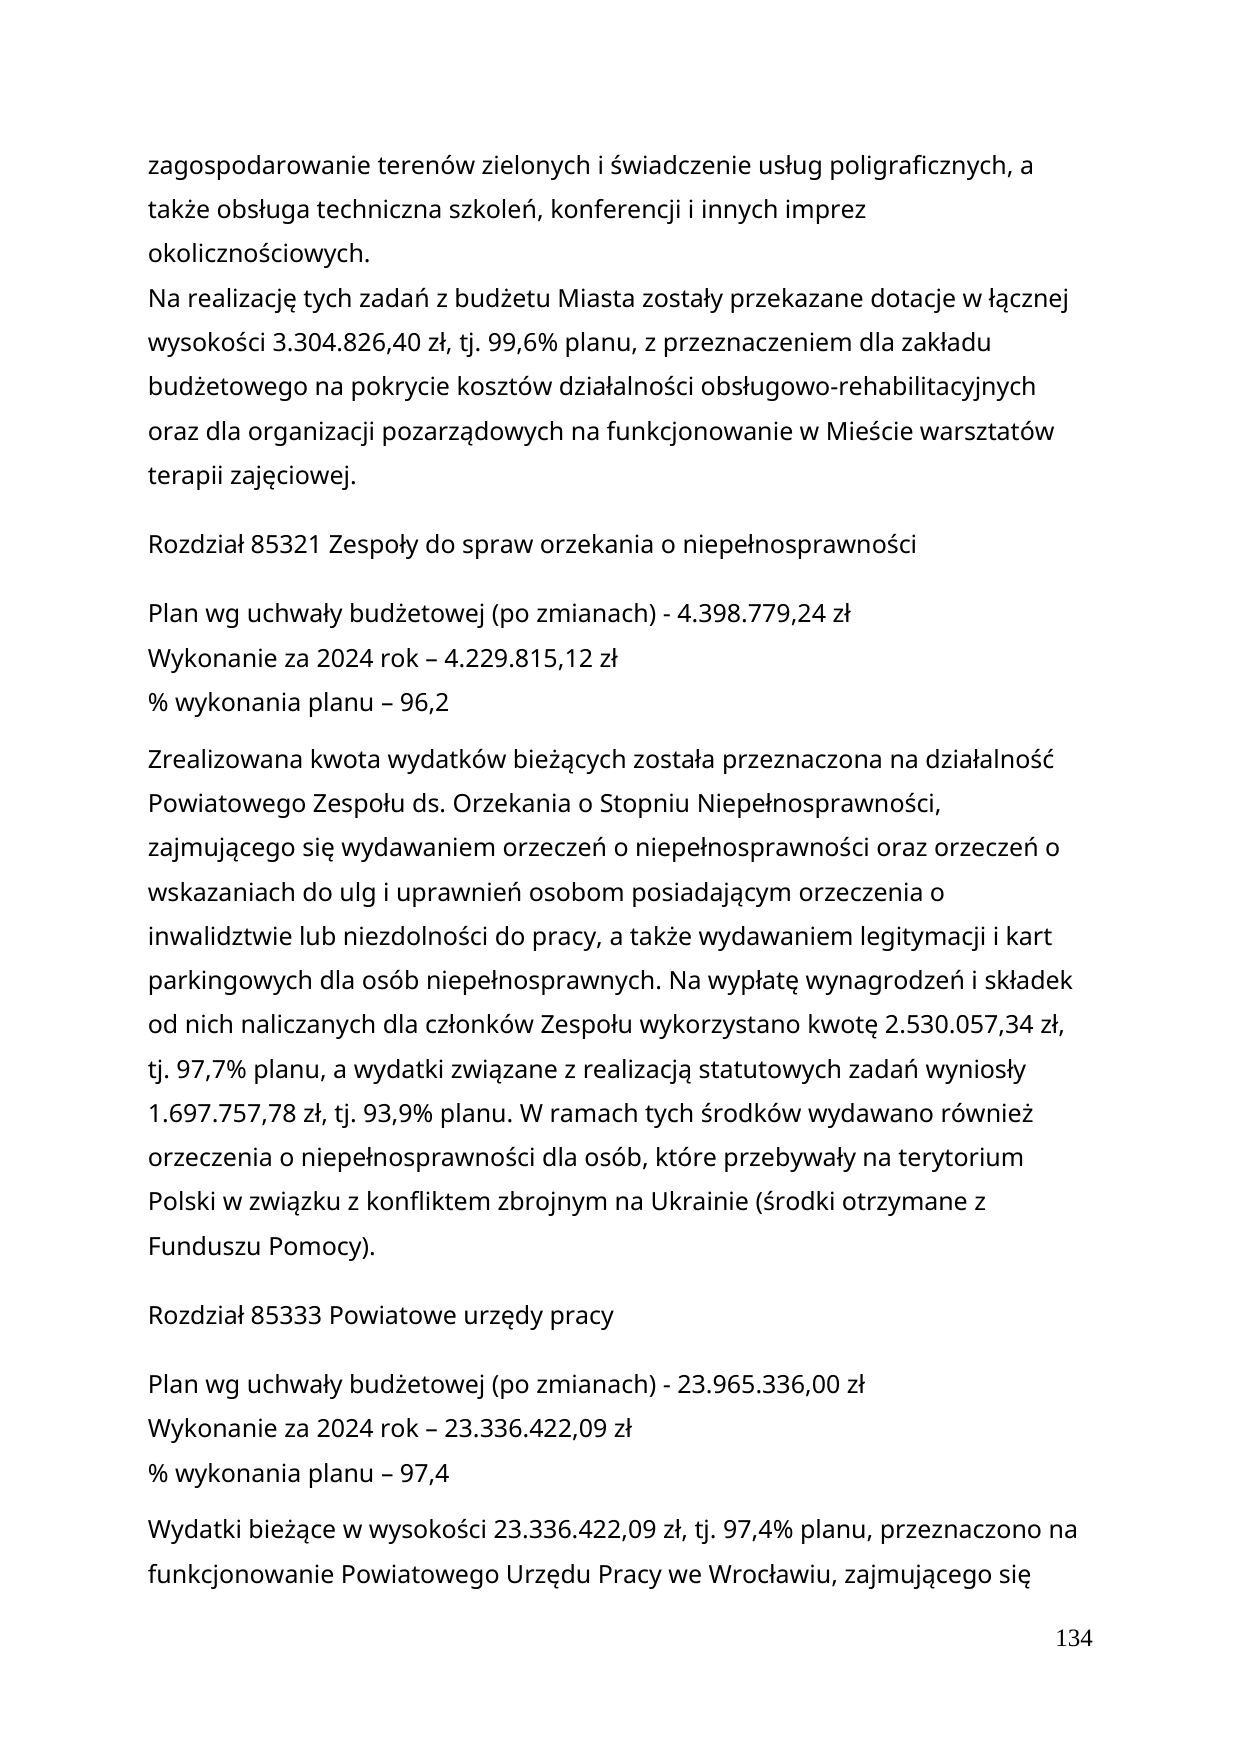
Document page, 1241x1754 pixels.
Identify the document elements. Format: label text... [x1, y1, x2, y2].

text Na realizację tych zadań z budżetu Miasta zostały przekazane dotacje w łącznej wysokości 3.304.826,40 zł, tj. 99,6% planu, z przeznaczeniem dla zakładu budżetowego na pokrycie kosztów działalności obsługowo-rehabilitacyjnych oraz dla organizacji pozarządowych na funkcjonowanie w Mieście warsztatów terapii zajęciowej. [148, 280, 1093, 492]
text Rozdział 85333 Powiatowe urzędy pracy [148, 1298, 1093, 1332]
text % wykonania planu – 96,2 [148, 684, 1093, 719]
text Plan wg uchwały budżetowej (po zmianach) - 4.398.779,24 zł [148, 596, 1093, 630]
text Plan wg uchwały budżetowej (po zmianach) - 23.965.336,00 zł [148, 1367, 1093, 1401]
text Zrealizowana kwota wydatków bieżących została przeznaczona na działalność Powiatowego Zespołu ds. Orzekania o Stopniu Niepełnosprawności, zajmującego się wydawaniem orzeczeń o niepełnosprawności oraz orzeczeń o wskazaniach do ulg i uprawnień osobom posiadającym orzeczenia o inwalidztwie lub niezdolności do pracy, a także wydawaniem legitymacji i kart parkingowych dla osób niepełnosprawnych. Na wypłatę wynagrodzeń i składek od nich naliczanych dla członków Zespołu wykorzystano kwotę 2.530.057,34 zł, tj. 97,7% planu, a wydatki związane z realizacją statutowych zadań wyniosły 1.697.757,78 zł, tj. 93,9% planu. W ramach tych środków wydawano również orzeczenia o niepełnosprawności dla osób, które przebywały na terytorium Polski w związku z konfliktem zbrojnym na Ukrainie (środki otrzymane z Funduszu Pomocy). [148, 741, 1093, 1262]
text % wykonania planu – 97,4 [148, 1455, 1093, 1489]
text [148, 148, 1093, 270]
text Rozdział 85321 Zespoły do spraw orzekania o niepełnosprawności [148, 527, 1093, 561]
text Wykonanie za 2024 rok – 4.229.815,12 zł [148, 640, 1093, 674]
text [148, 1512, 1093, 1591]
text Wykonanie za 2024 rok – 23.336.422,09 zł [148, 1411, 1093, 1445]
